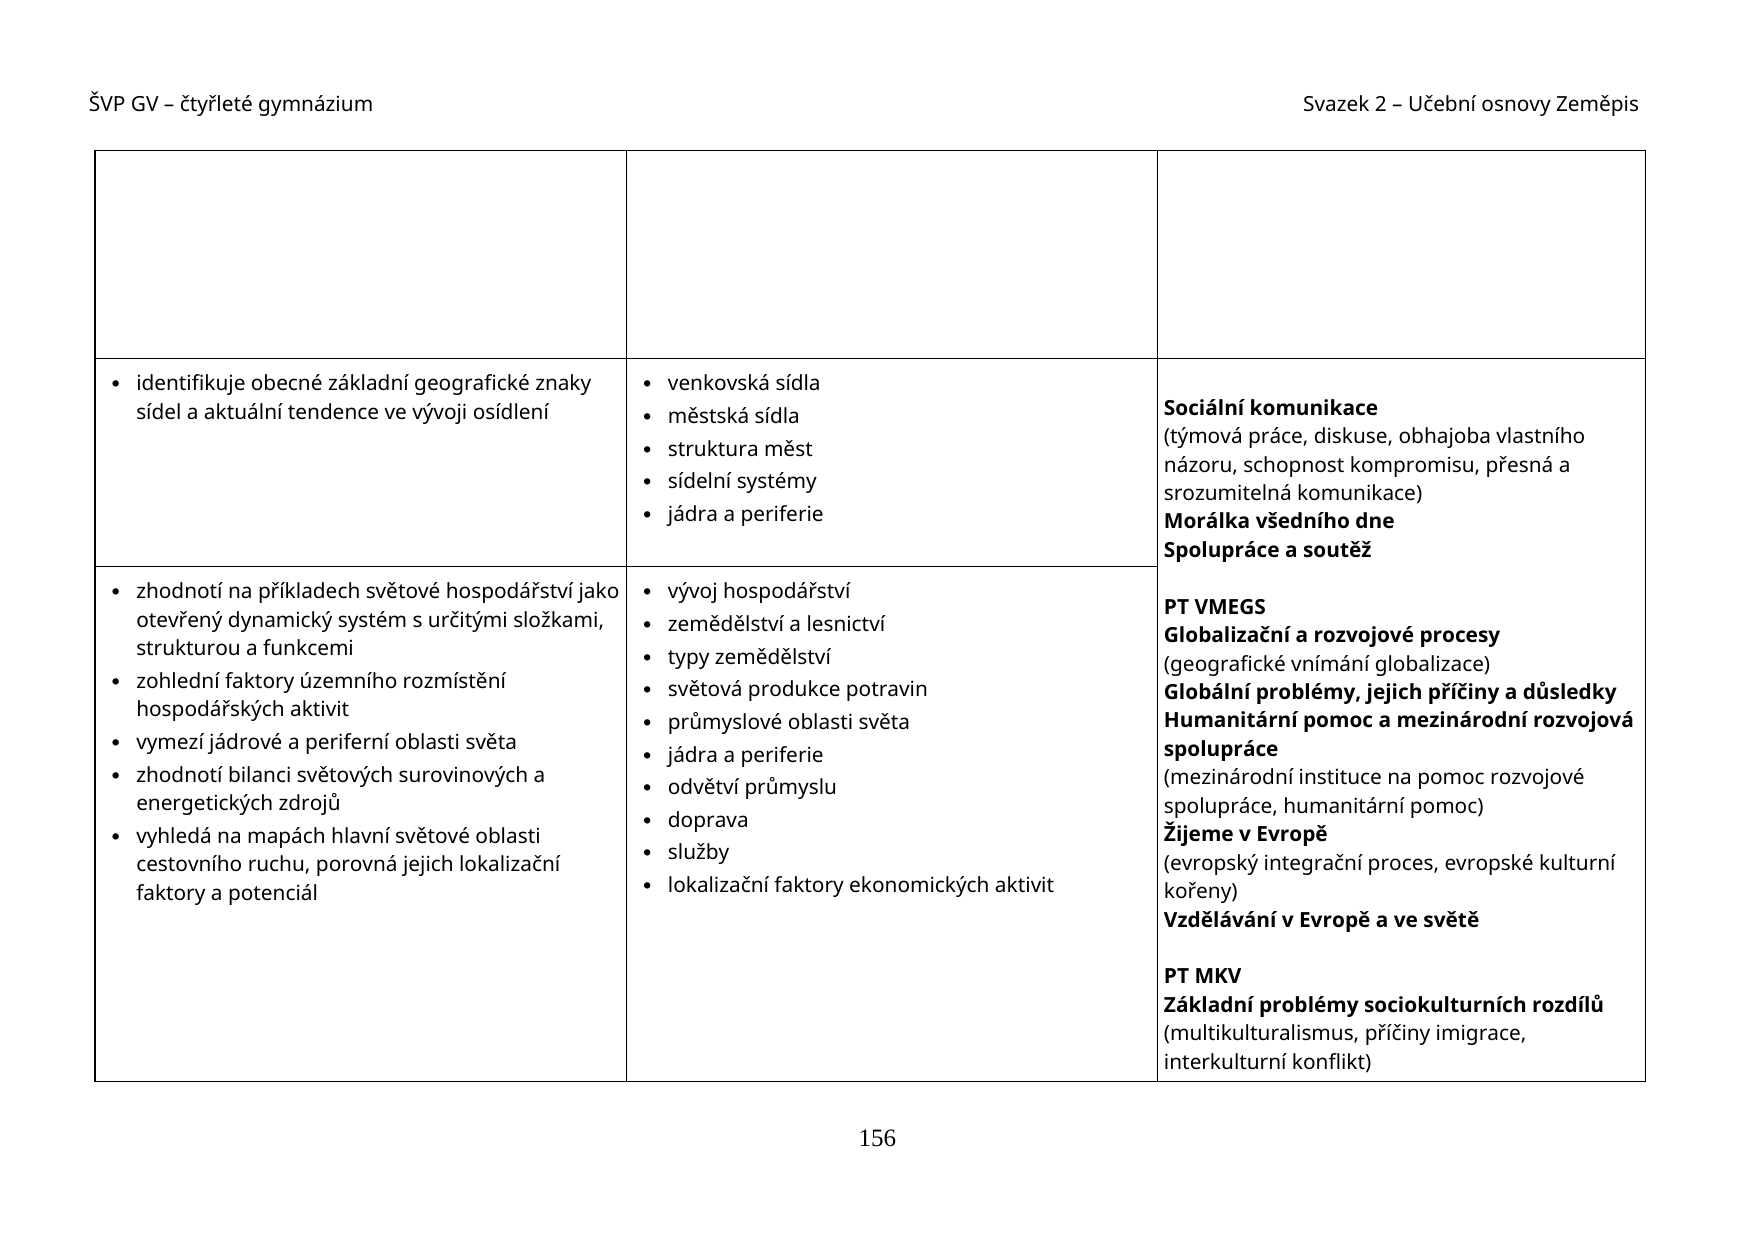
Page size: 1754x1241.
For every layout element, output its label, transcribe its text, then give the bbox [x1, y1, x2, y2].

table_cell identifikuje obecné základní geografické znaky sídel a aktuální tendence ve vývoji osídlení [96, 359, 626, 566]
table_cell Sociální komunikace (týmová práce, diskuse, obhajoba vlastního názoru, schopnost kompromisu, přesná a srozumitelná komunikace) Morálka všedního dne Spolupráce a soutěž PT VMEGS Globalizační a rozvojové procesy (geografické vnímání globalizace) Globální problémy, jejich příčiny a důsledky Humanitární pomoc a mezinárodní rozvojová spolupráce (mezinárodní instituce na pomoc rozvojové spolupráce, humanitární pomoc) Žijeme v Evropě (evropský integrační proces, evropské kulturní kořeny) Vzdělávání v Evropě a ve světě PT MKV Základní problémy sociokulturních rozdílů (multikulturalismus, příčiny imigrace, interkulturní konflikt) PT EV Problematika vztahů organismu a prostředí Člověk a životní prostředí (sledování aktuálního dění ve světě z ekologického hlediska, ekologické problémy, globální problémy lidstva) Životní prostředí ČR PT MV Mediální produkty a jejich význam (příprava vlastních materiálů, referáty, tematické nástěnky, využití médii pro získávání informací) DE – počátky lidské společnosti, nejstarší civilizace MA – práce se statistickým materiálem IN – vyhledávání informací a jejich zpracování (prezentace) [1158, 359, 1645, 1081]
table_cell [627, 567, 1157, 1081]
table_cell venkovská sídla městská sídla struktura měst sídelní systémy jádra a periferie [627, 359, 1157, 566]
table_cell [96, 151, 626, 358]
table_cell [96, 567, 626, 1081]
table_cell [627, 151, 1157, 358]
